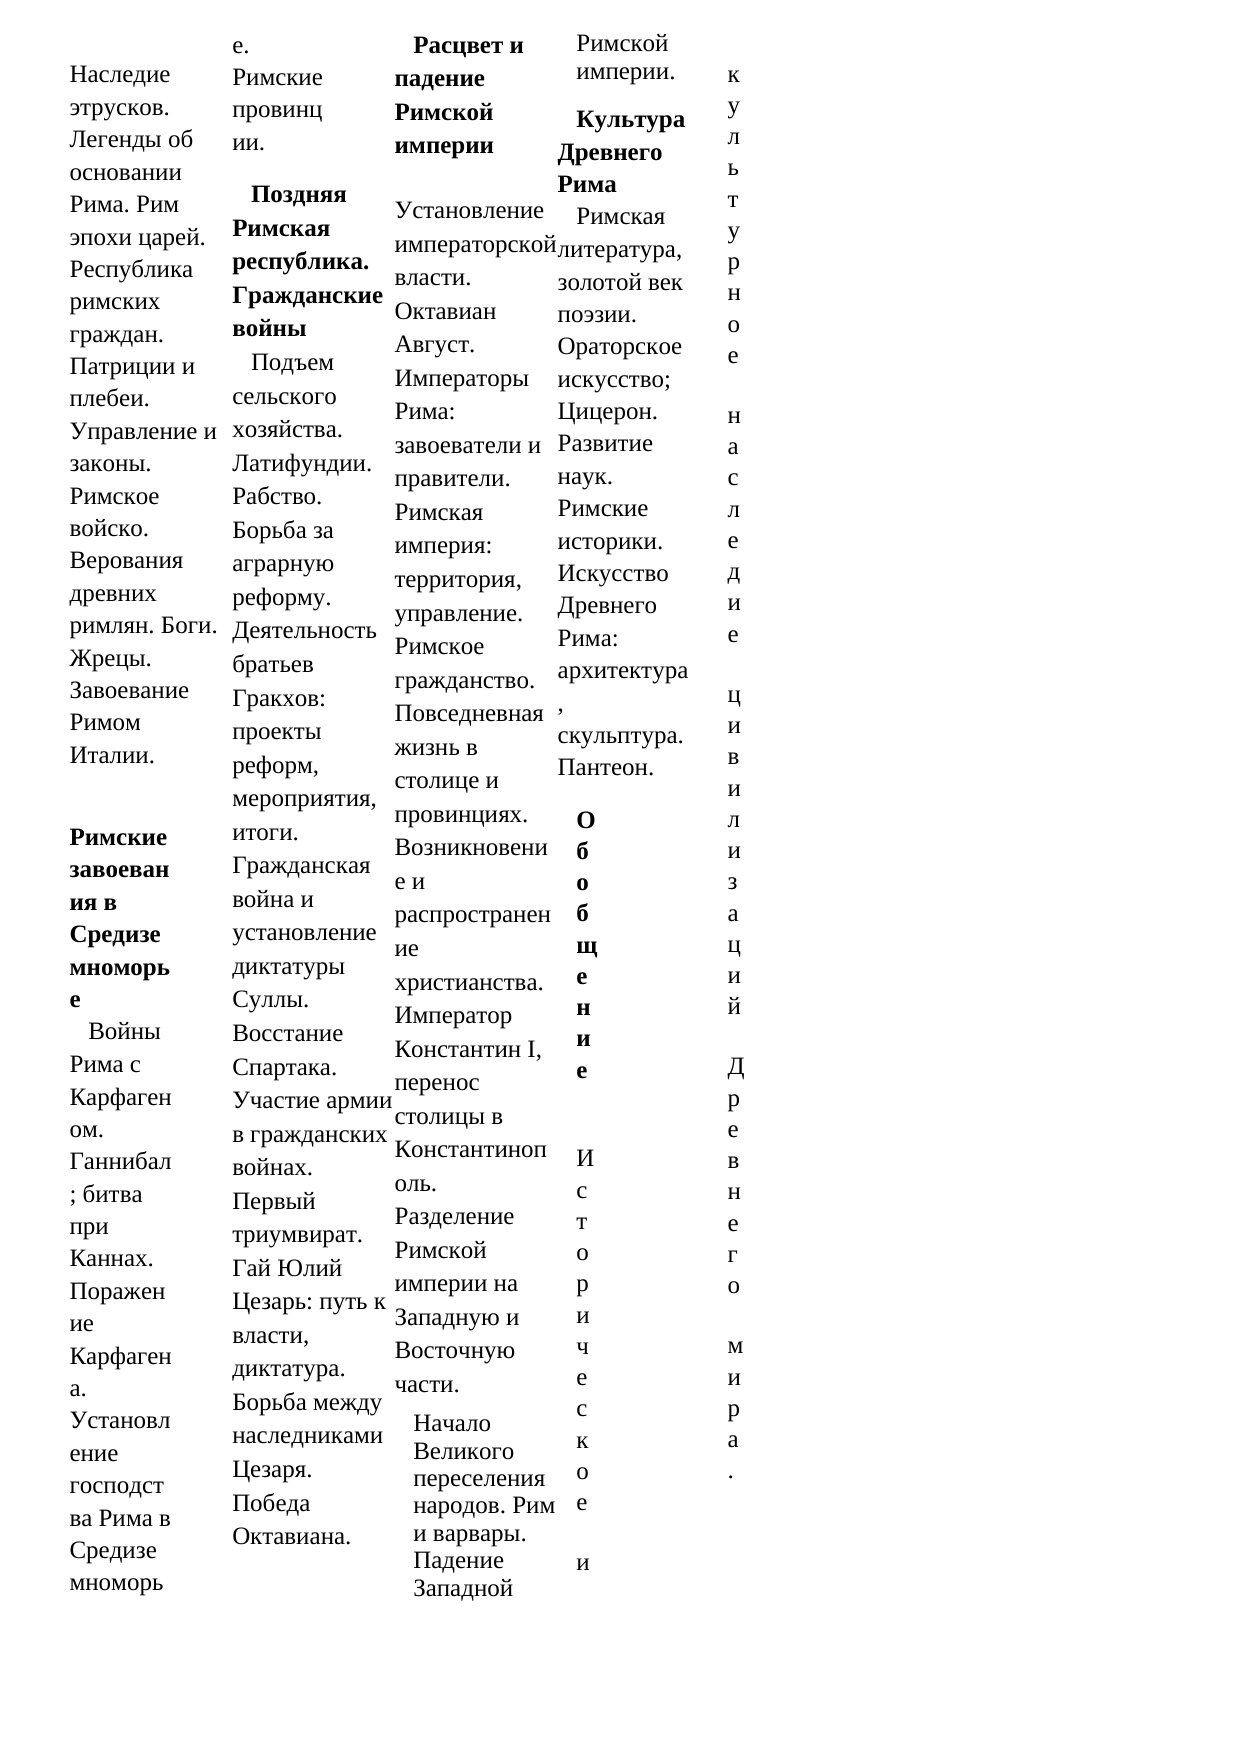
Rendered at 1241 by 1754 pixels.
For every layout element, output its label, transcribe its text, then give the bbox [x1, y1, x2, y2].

text Наследие этрусков. Легенды об основании Рима. Рим эпохи царей. Республика римских граждан. Патриции и плебеи. Управление и законы. Римское войско. Верования древних римлян. Боги. Жрецы. Завоевание Римом Италии. [69, 59, 232, 769]
text Римские завоевания в Средиземноморье Войны Рима с Карфагеном. Ганнибал; битва при Каннах. Поражение Карфагена. Установление господства Рима в Средиземноморье. Римские провинции. [69, 792, 172, 1596]
text Начало Великого переселения народов. Рим и варвары. Падение Западной Римской империи. [576, 30, 708, 84]
text Культура Древнего Рима Римская литература, золотой век поэзии. Ораторское искусство; Цицерон. Развитие наук. Римские историки. Искусство Древнего Рима: архитектура, скульптура. Пантеон. [557, 104, 693, 781]
text Римские завоевания в Средиземноморье Войны Рима с Карфагеном. Ганнибал; битва при Каннах. Поражение Карфагена. Установление господства Рима в Средиземноморье. Римские провинции. [232, 30, 334, 156]
text Начало Великого переселения народов. Рим и варвары. Падение Западной Римской империи. [413, 1410, 557, 1602]
text Расцвет и падение Римской империи Установление императорской власти. Октавиан Август. Императоры Рима: завоеватели и правители. Римская империя: территория, управление. Римское гражданство. Повседневная жизнь в столице и провинциях. Возникновение и распространение христианства. Император Константин I, перенос столицы в Константинополь. Разделение Римской империи на Западную и Восточную части. [394, 30, 557, 1398]
text Поздняя Римская республика. Гражданские войны Подъем сельского хозяйства. Латифундии. Рабство. Борьба за аграрную реформу. Деятельность братьев Гракхов: проекты реформ, мероприятия, итоги. Гражданская война и установление диктатуры Суллы. Восстание Спартака. Участие армии в гражданских войнах. Первый триумвират. Гай Юлий Цезарь: путь к власти, диктатура. Борьба между наследниками Цезаря. Победа Октавиана. [232, 179, 394, 1550]
